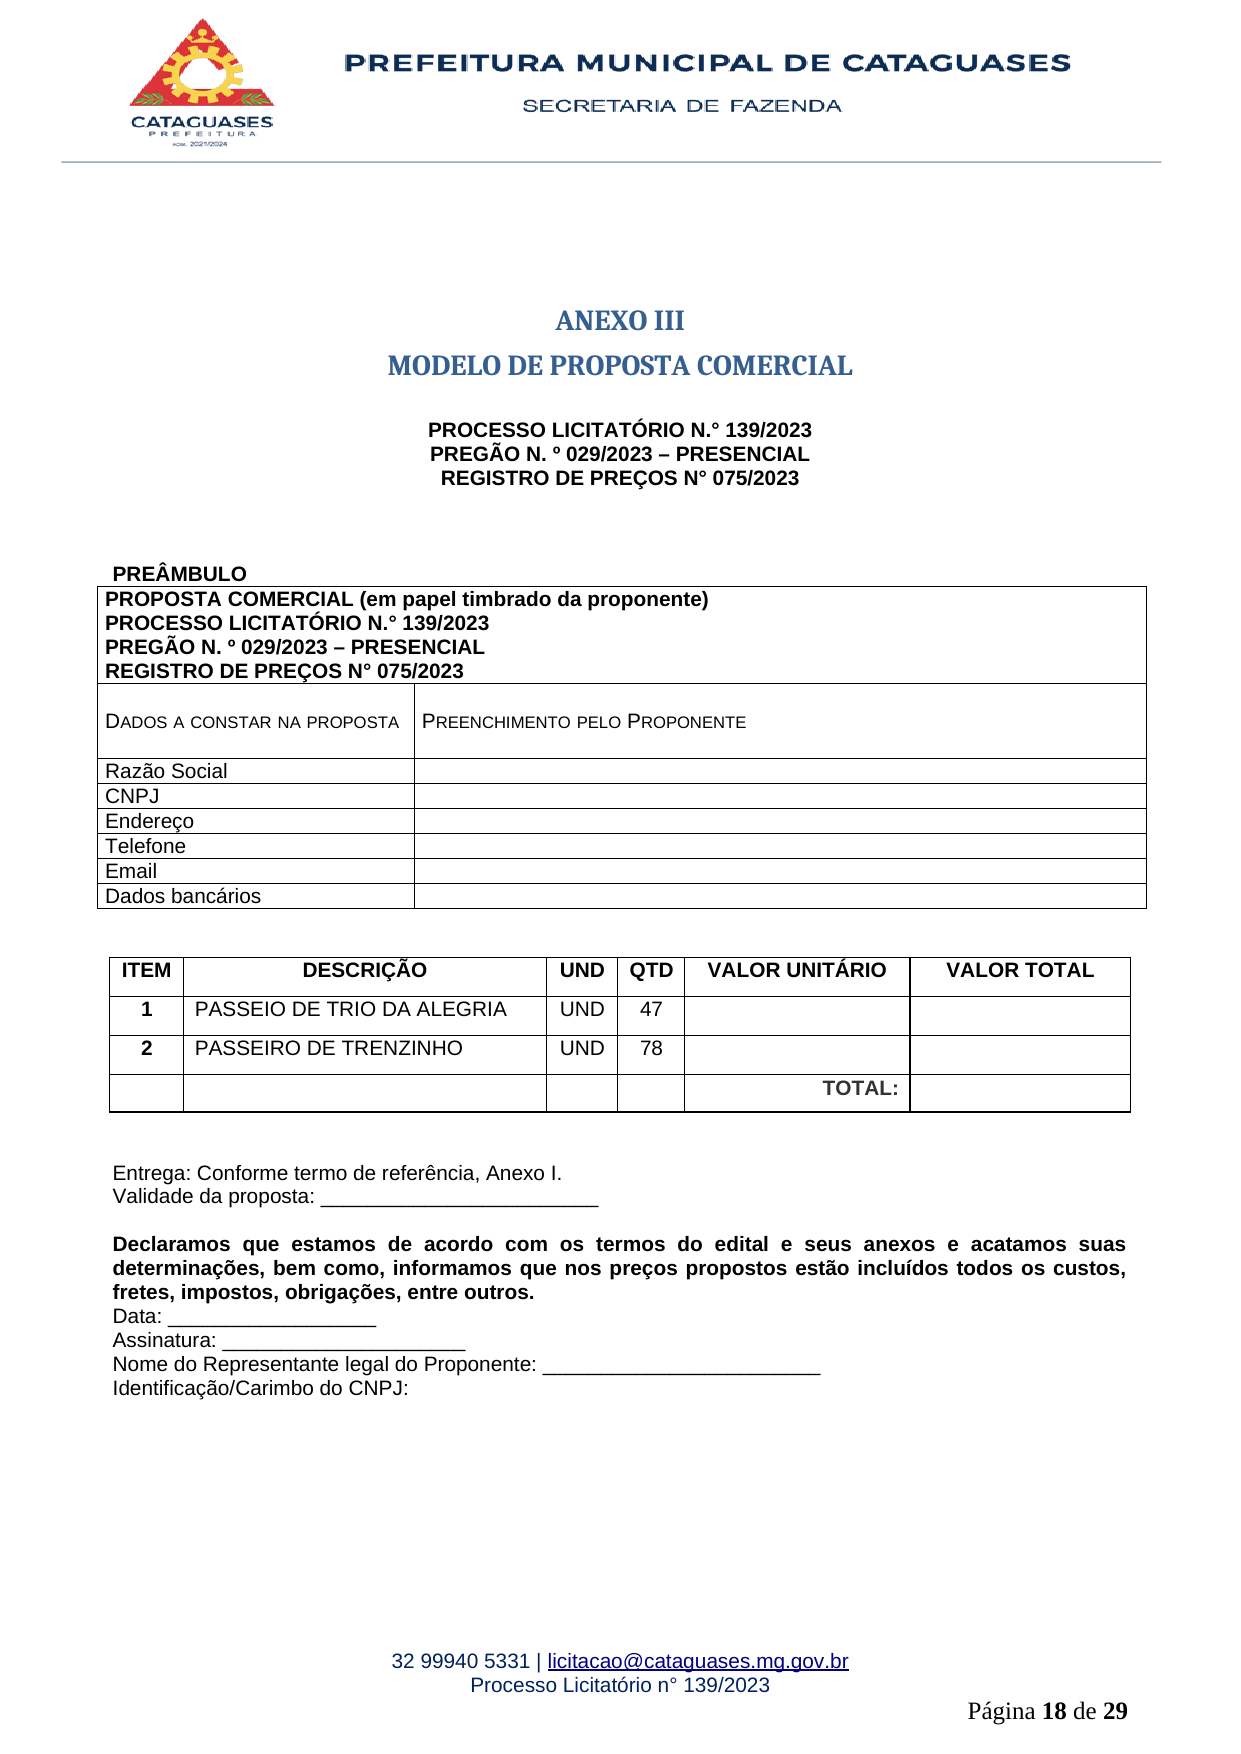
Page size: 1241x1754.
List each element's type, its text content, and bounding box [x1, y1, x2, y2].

table_cell [911, 1075, 1130, 1111]
table_header DESCRIÇÃO [184, 958, 546, 996]
table_cell TOTAL: [685, 1075, 909, 1111]
text Identificação/Carimbo do CNPJ: [112, 1376, 1128, 1400]
table_cell [415, 784, 1146, 808]
table_cell [618, 1075, 684, 1111]
table_cell [911, 997, 1130, 1035]
table_cell [547, 1075, 617, 1111]
table_header VALOR UNITÁRIO [685, 958, 909, 996]
table_cell [685, 1036, 909, 1074]
table_cell [415, 834, 1146, 858]
table_cell 47 [618, 997, 684, 1035]
table_cell [184, 1075, 546, 1111]
table_cell 1 [110, 997, 183, 1035]
text PROCESSO LICITATÓRIO N.° 139/2023 [112, 418, 1128, 442]
table_header QTD [618, 958, 684, 996]
table_cell 78 [618, 1036, 684, 1074]
text Entrega: Conforme termo de referência, Anexo I. [112, 1160, 1128, 1184]
table_cell [415, 884, 1146, 908]
text Data: __________________ [112, 1304, 1128, 1328]
subtitle MODELO DE PROPOSTA COMERCIAL [112, 349, 1128, 383]
table_cell Preenchimento pelo Proponente [415, 684, 1146, 758]
text Validade da proposta: ________________________ [112, 1184, 1128, 1208]
table_cell Razão Social [98, 759, 414, 783]
table_cell Endereço [98, 809, 414, 833]
table_cell [685, 997, 909, 1035]
table_header ITEM [110, 958, 183, 996]
table_cell PASSEIRO DE TRENZINHO [184, 1036, 546, 1074]
table_header VALOR TOTAL [911, 958, 1130, 996]
text PREGÃO N. º 029/2023 – PRESENCIAL [112, 442, 1128, 466]
subtitle ANEXO III [112, 304, 1128, 338]
table_cell [415, 859, 1146, 883]
table_cell UND [547, 1036, 617, 1074]
table_cell Email [98, 859, 414, 883]
table_cell CNPJ [98, 784, 414, 808]
table_cell [110, 1075, 183, 1111]
table_cell 2 [110, 1036, 183, 1074]
table_cell Telefone [98, 834, 414, 858]
text REGISTRO DE PREÇOS N° 075/2023 [112, 466, 1128, 490]
table_cell [415, 759, 1146, 783]
text Assinatura: _____________________ [112, 1328, 1128, 1352]
table_header UND [547, 958, 617, 996]
picture [61, 15, 1161, 163]
text PREÂMBULO [112, 562, 1128, 586]
table_cell PASSEIO DE TRIO DA ALEGRIA [184, 997, 546, 1035]
table_cell UND [547, 997, 617, 1035]
table_cell [415, 809, 1146, 833]
table_header PROPOSTA COMERCIAL (em papel timbrado da proponente) PROCESSO LICITATÓRIO N.° 139/2023 PREGÃO N. º 029/2023 – PRESENCIAL REGISTRO DE PREÇOS N° 075/2023 [98, 587, 1146, 682]
table_cell Dados a constar na proposta [98, 684, 414, 758]
text Nome do Representante legal do Proponente: ________________________ [112, 1352, 1128, 1376]
table_cell Dados bancários [98, 884, 414, 908]
text Declaramos que estamos de acordo com os termos do edital e seus anexos e acatamos suas determinações, bem como, informamos que nos preços propostos estão incluídos todos os custos, fretes, impostos, obrigações, entre outros. [112, 1232, 1128, 1304]
table_cell [911, 1036, 1130, 1074]
